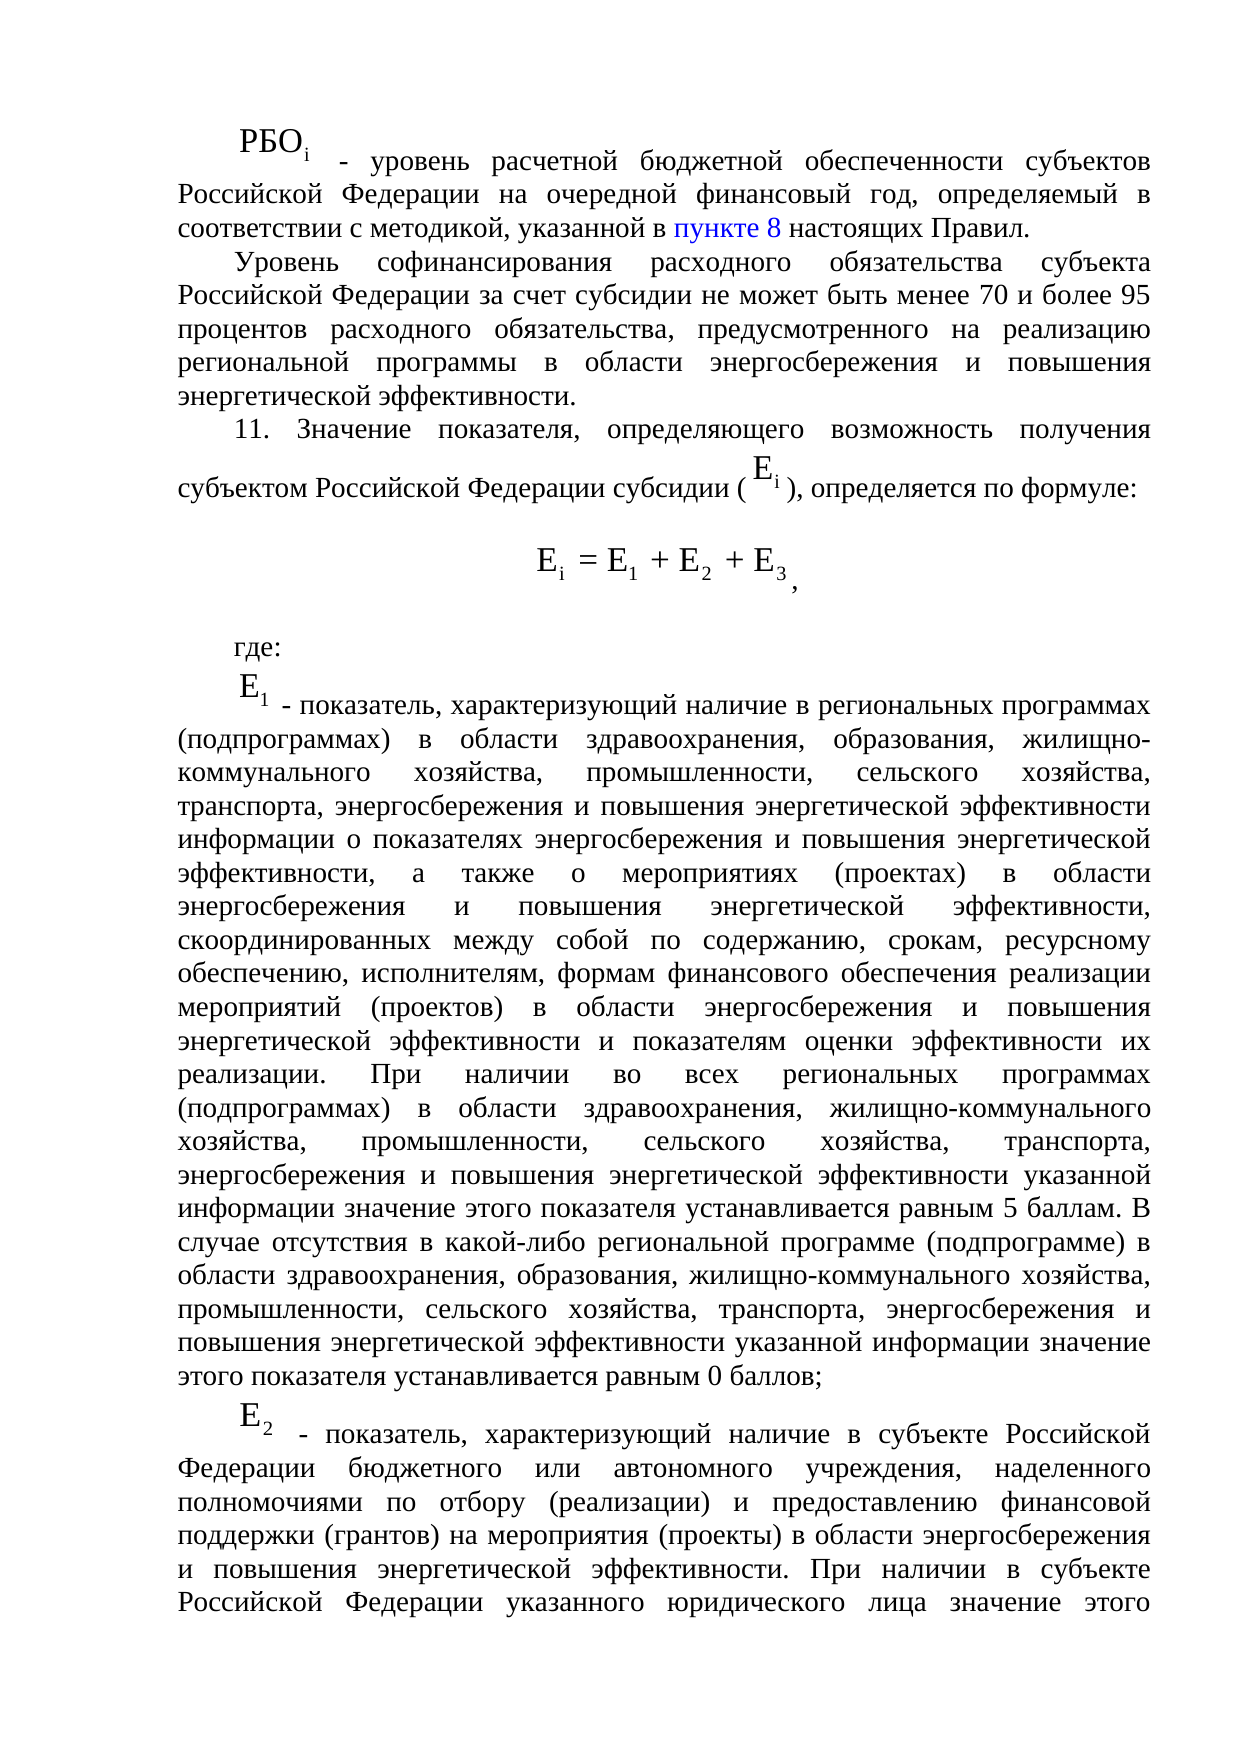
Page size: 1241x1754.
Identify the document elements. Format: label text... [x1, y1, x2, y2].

text 11. Значение показателя, определяющего возможность получения субъектом Российской Федерации субсидии (), определяется по формуле: [177, 411, 1152, 503]
text где: [177, 629, 1152, 662]
text Уровень софинансирования расходного обязательства субъекта Российской Федерации за счет субсидии не может быть менее 70 и более 95 процентов расходного обязательства, предусмотренного на реализацию региональной программы в области энергосбережения и повышения энергетической эффективности. [177, 244, 1152, 411]
text , [177, 537, 1152, 595]
text - показатель, характеризующий наличие в региональных программах (подпрограммах) в области здравоохранения, образования, жилищно-коммунального хозяйства, промышленности, сельского хозяйства, транспорта, энергосбережения и повышения энергетической эффективности информации о показателях энергосбережения и повышения энергетической эффективности, а также о мероприятиях (проектах) в области энергосбережения и повышения энергетической эффективности, скоординированных между собой по содержанию, срокам, ресурсному обеспечению, исполнителям, формам финансового обеспечения реализации мероприятий (проектов) в области энергосбережения и повышения энергетической эффективности и показателям оценки эффективности их реализации. При наличии во всех региональных программах (подпрограммах) в области здравоохранения, жилищно-коммунального хозяйства, промышленности, сельского хозяйства, транспорта, энергосбережения и повышения энергетической эффективности указанной информации значение этого показателя устанавливается равным 5 баллам. В случае отсутствия в какой-либо региональной программе (подпрограмме) в области здравоохранения, образования, жилищно-коммунального хозяйства, промышленности, сельского хозяйства, транспорта, энергосбережения и повышения энергетической эффективности указанной информации значение этого показателя устанавливается равным 0 баллов; [177, 662, 1152, 1392]
text - уровень расчетной бюджетной обеспеченности субъектов Российской Федерации на очередной финансовый год, определяемый в соответствии с методикой, указанной в пункте 8 настоящих Правил. [177, 118, 1152, 244]
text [177, 1392, 1152, 1618]
